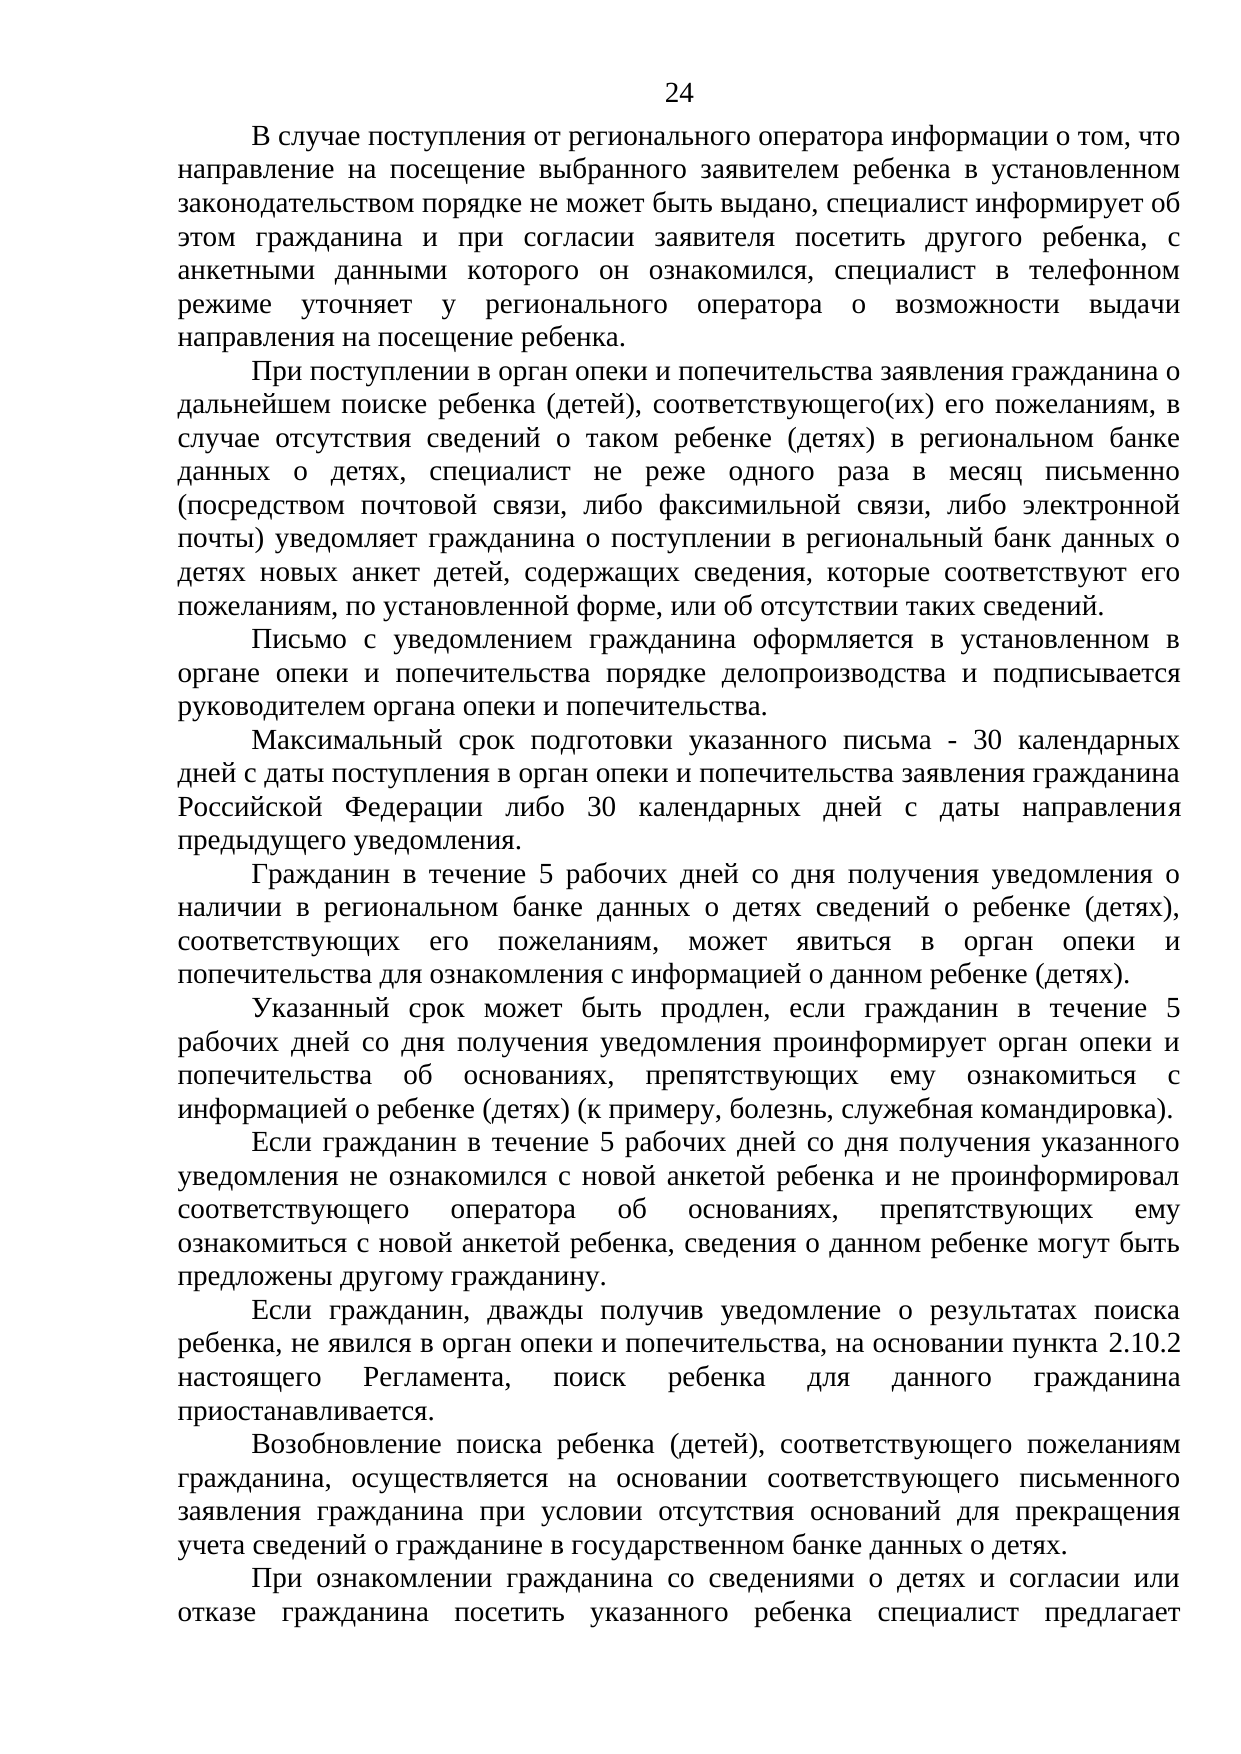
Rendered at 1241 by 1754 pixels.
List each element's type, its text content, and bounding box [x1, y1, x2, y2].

text Указанный срок может быть продлен, если гражданин в течение 5 рабочих дней со дня получения уведомления проинформирует орган опеки и попечительства об основаниях, препятствующих ему ознакомиться с информацией о ребенке (детях) (к примеру, болезнь, служебная командировка). [177, 990, 1181, 1124]
text Максимальный срок подготовки указанного письма - 30 календарных дней с даты поступления в орган опеки и попечительства заявления гражданина Российской Федерации либо 30 календарных дней с даты направления предыдущего уведомления. [177, 722, 1181, 856]
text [177, 1560, 1181, 1627]
text Если гражданин, дважды получив уведомление о результатах поиска ребенка, не явился в орган опеки и попечительства, на основании пункта 2.10.2 настоящего Регламента, поиск ребенка для данного гражданина приостанавливается. [177, 1292, 1181, 1426]
text Возобновление поиска ребенка (детей), соответствующего пожеланиям гражданина, осуществляется на основании соответствующего письменного заявления гражданина при условии отсутствия оснований для прекращения учета сведений о гражданине в государственном банке данных о детях. [177, 1426, 1181, 1560]
text Если гражданин в течение 5 рабочих дней со дня получения указанного уведомления не ознакомился с новой анкетой ребенка и не проинформировал соответствующего оператора об основаниях, препятствующих ему ознакомиться с новой анкетой ребенка, сведения о данном ребенке могут быть предложены другому гражданину. [177, 1124, 1181, 1292]
text Письмо с уведомлением гражданина оформляется в установленном в органе опеки и попечительства порядке делопроизводства и подписывается руководителем органа опеки и попечительства. [177, 621, 1181, 722]
text В случае поступления от регионального оператора информации о том, что направление на посещение выбранного заявителем ребенка в установленном законодательством порядке не может быть выдано, специалист информирует об этом гражданина и при согласии заявителя посетить другого ребенка, с анкетными данными которого он ознакомился, специалист в телефонном режиме уточняет у регионального оператора о возможности выдачи направления на посещение ребенка. [177, 118, 1181, 353]
text При поступлении в орган опеки и попечительства заявления гражданина о дальнейшем поиске ребенка (детей), соответствующего(их) его пожеланиям, в случае отсутствия сведений о таком ребенке (детях) в региональном банке данных о детях, специалист не реже одного раза в месяц письменно (посредством почтовой связи, либо факсимильной связи, либо электронной почты) уведомляет гражданина о поступлении в региональный банк данных о детях новых анкет детей, содержащих сведения, которые соответствуют его пожеланиям, по установленной форме, или об отсутствии таких сведений. [177, 353, 1181, 621]
text Гражданин в течение 5 рабочих дней со дня получения уведомления о наличии в региональном банке данных о детях сведений о ребенке (детях), соответствующих его пожеланиям, может явиться в орган опеки и попечительства для ознакомления с информацией о данном ребенке (детях). [177, 856, 1181, 990]
